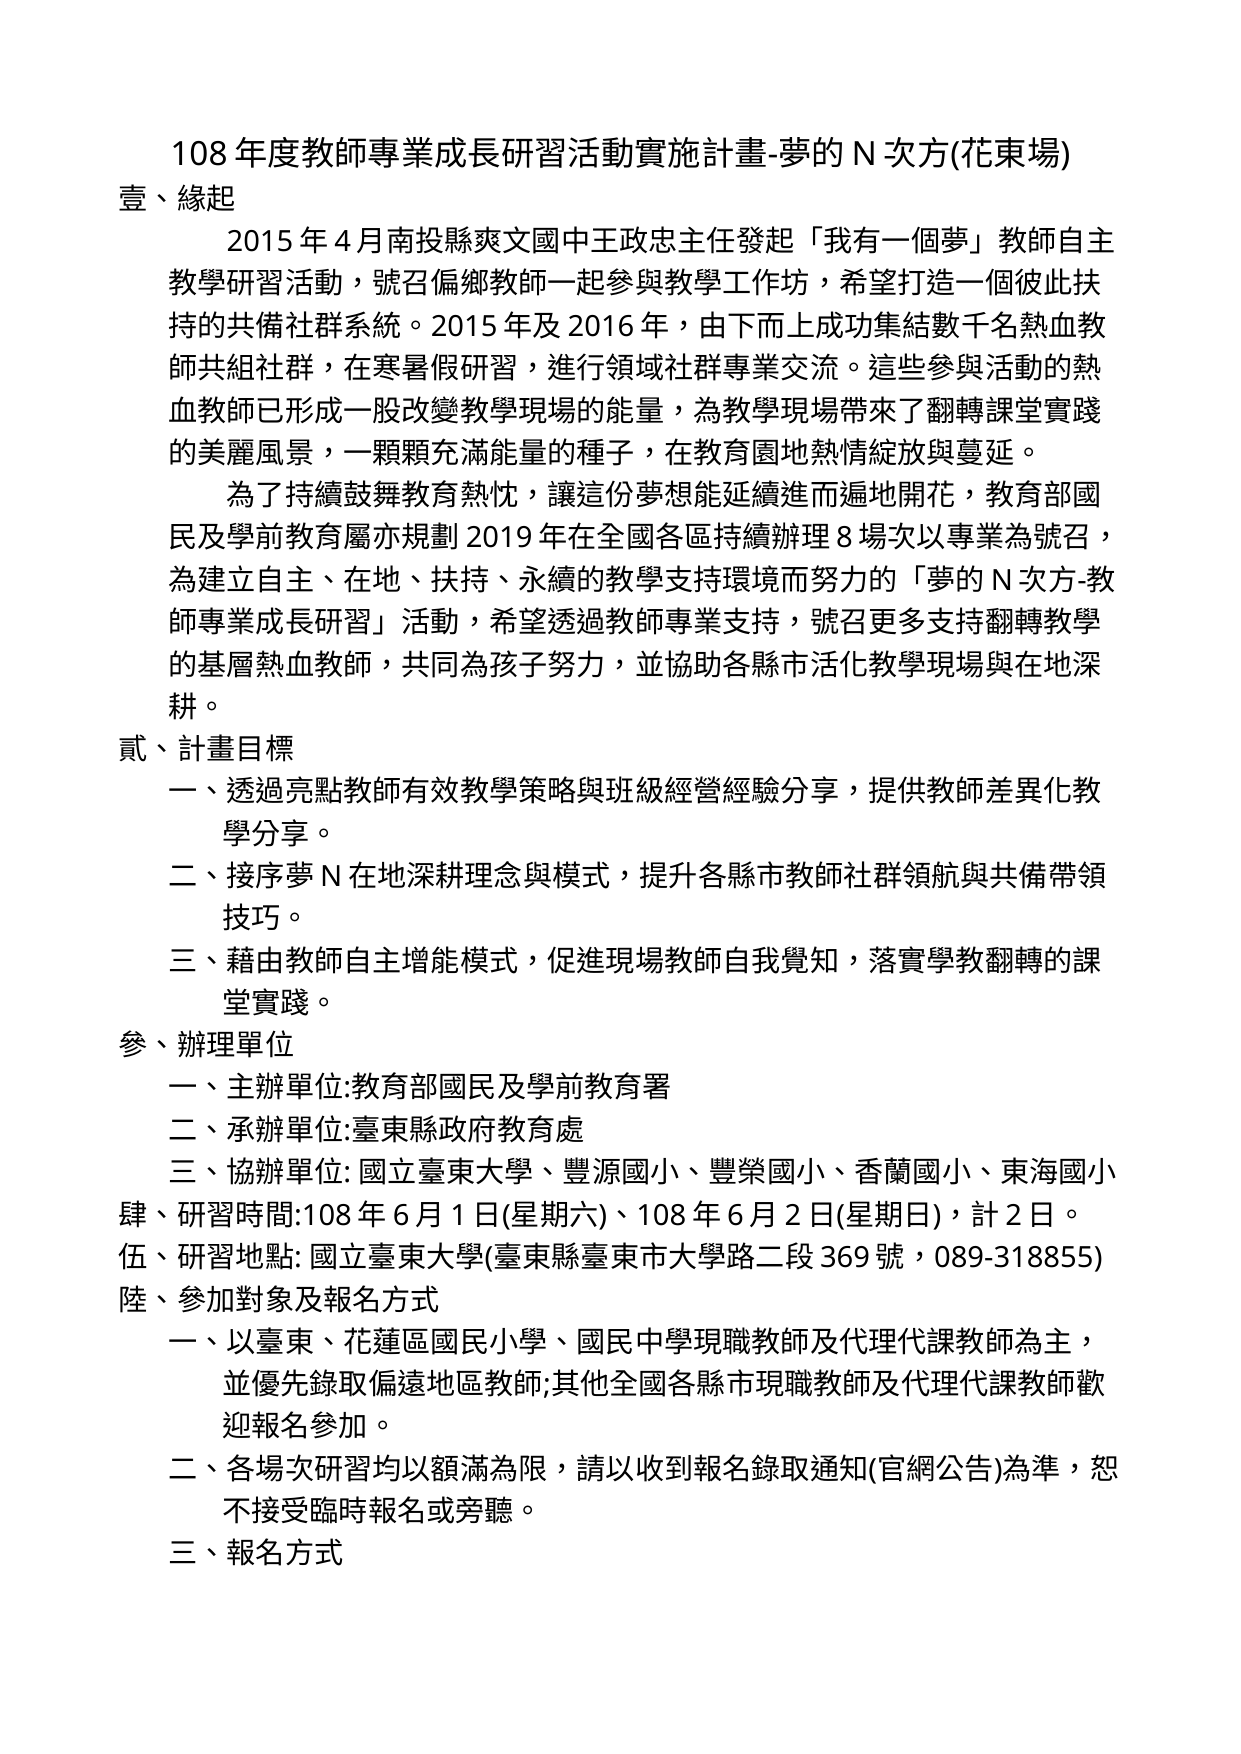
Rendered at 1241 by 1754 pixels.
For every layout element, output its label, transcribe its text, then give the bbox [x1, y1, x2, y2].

text 一、主辦單位:教育部國民及學前教育署 [168, 1064, 1122, 1106]
list 參加對象及報名方式 [118, 1276, 1122, 1318]
text 108年度教師專業成長研習活動實施計畫-夢的N次方(花東場) [118, 127, 1122, 175]
list 辦理單位 [118, 1022, 1122, 1064]
text 三、協辦單位: 國立臺東大學、豐源國小、豐榮國小、香蘭國小、東海國小 [168, 1149, 1122, 1191]
text 二、接序夢N在地深耕理念與模式，提升各縣市教師社群領航與共備帶領技巧。 [168, 852, 1122, 937]
list 2015年4月南投縣爽文國中王政忠主任發起「我有一個夢」教師自主教學研習活動，號召偏鄉教師一起參與教學工作坊，希望打造一個彼此扶持的共備社群系統。2015年及2016年，由下而上成功集結數千名熱血教師共組社群，在寒暑假研習，進行領域社群專業交流。這些參與活動的熱血教師已形成一股改變教學現場的能量，為教學現場帶來了翻轉課堂實踐的美麗風景，一顆顆充滿能量的種子，在教育園地熱情綻放與蔓延。 [168, 218, 1122, 472]
text 三、藉由教師自主增能模式，促進現場教師自我覺知，落實學教翻轉的課堂實踐。 [168, 937, 1122, 1022]
text 一、透過亮點教師有效教學策略與班級經營經驗分享，提供教師差異化教學分享。 [168, 768, 1122, 852]
text 二、承辦單位:臺東縣政府教育處 [168, 1106, 1122, 1149]
text 一、以臺東、花蓮區國民小學、國民中學現職教師及代理代課教師為主，並優先錄取偏遠地區教師;其他全國各縣市現職教師及代理代課教師歡迎報名參加。 [168, 1318, 1122, 1445]
list 為了持續鼓舞教育熱忱，讓這份夢想能延續進而遍地開花，教育部國民及學前教育屬亦規劃2019年在全國各區持續辦理8場次以專業為號召，為建立自主、在地、扶持、永續的教學支持環境而努力的「夢的N次方-教師專業成長研習」活動，希望透過教師專業支持，號召更多支持翻轉教學的基層熱血教師，共同為孩子努力，並協助各縣市活化教學現場與在地深耕。 [168, 472, 1122, 726]
list 研習地點: 國立臺東大學(臺東縣臺東市大學路二段369號，089-318855) [118, 1234, 1122, 1276]
list 緣起 [118, 175, 1122, 218]
text 三、報名方式 [168, 1530, 1122, 1572]
list 研習時間:108年6月1日(星期六)、108年6月2日(星期日)，計2日。 [118, 1191, 1122, 1234]
text 二、各場次研習均以額滿為限，請以收到報名錄取通知(官網公告)為準，恕不接受臨時報名或旁聽。 [168, 1445, 1122, 1530]
list 計畫目標 [118, 726, 1122, 768]
